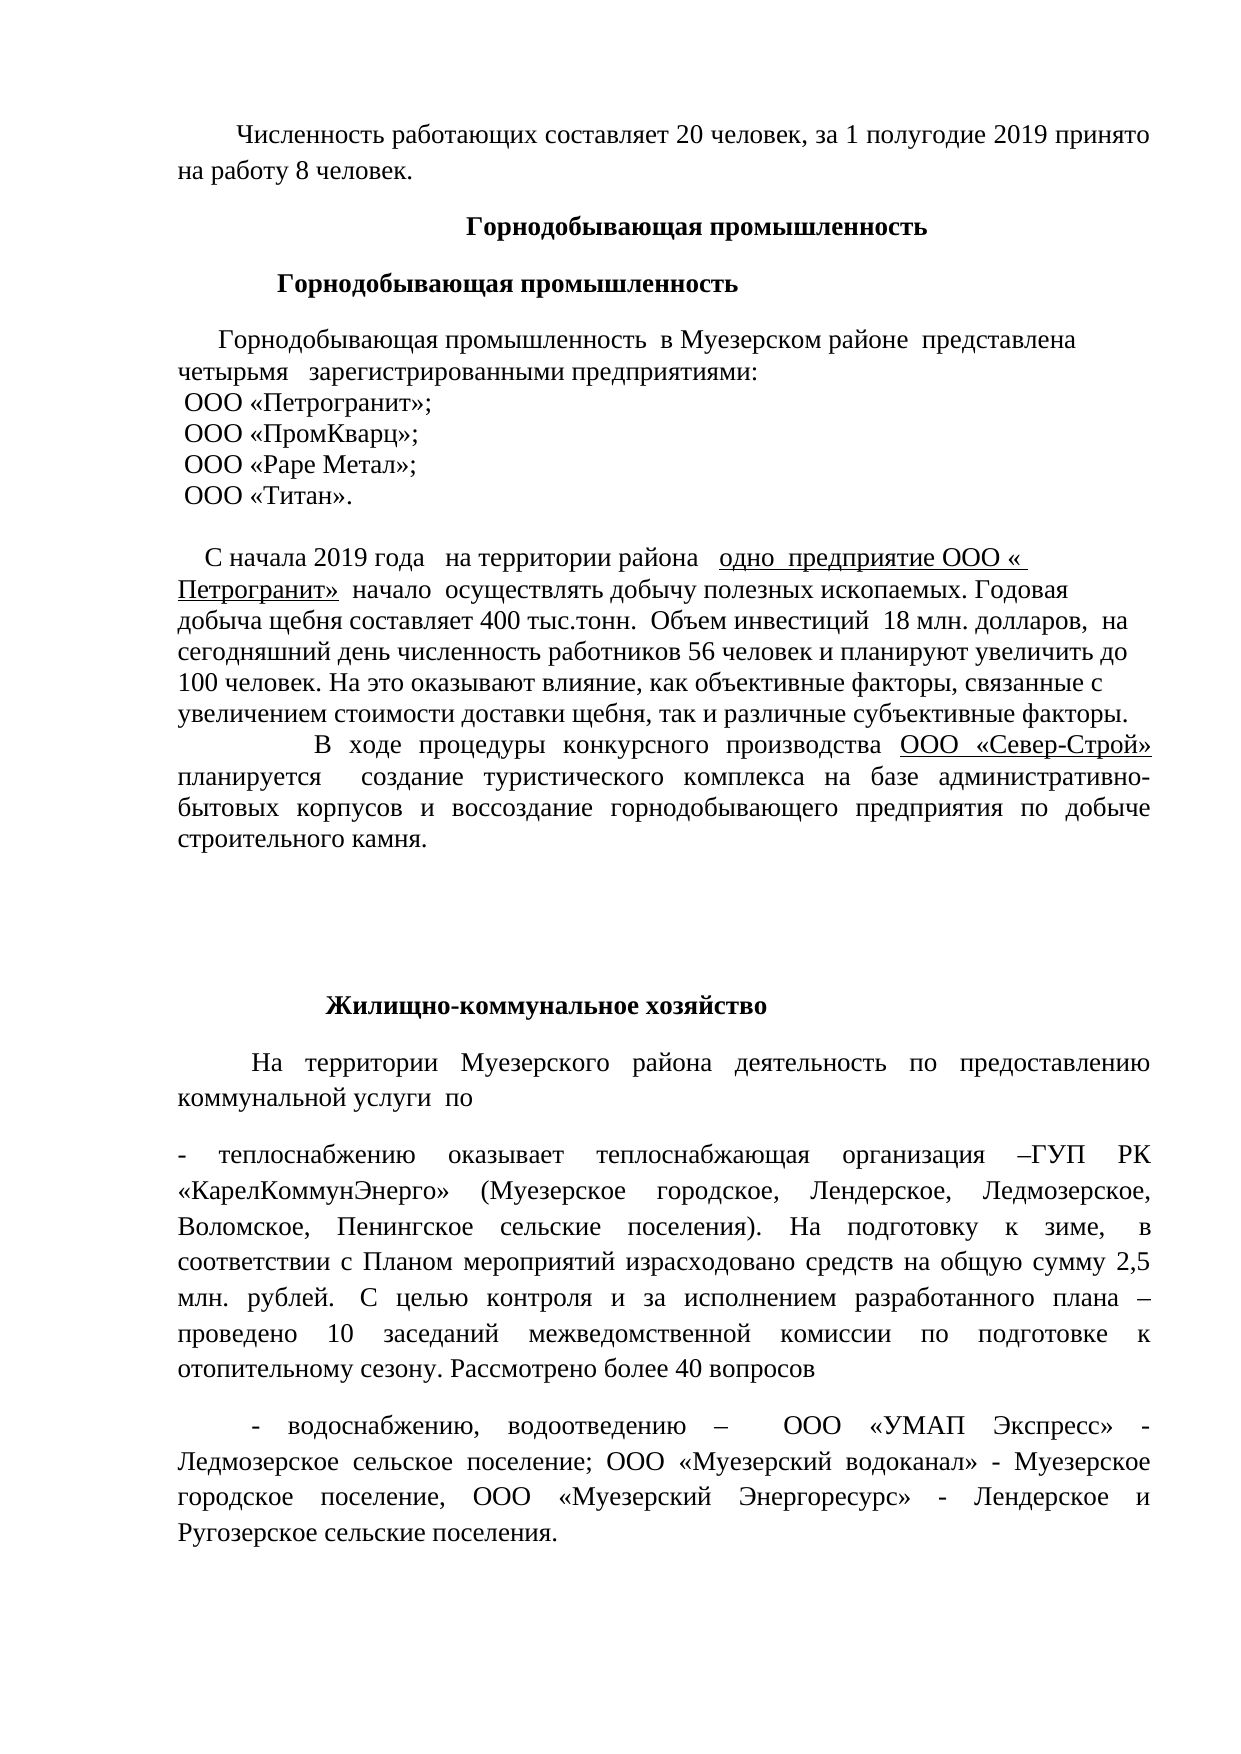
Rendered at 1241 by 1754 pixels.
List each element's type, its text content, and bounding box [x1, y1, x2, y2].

text В ходе процедуры конкурсного производства ООО «Север-Строй» планируется создание туристического комплекса на базе административно- бытовых корпусов и воссоздание горнодобывающего предприятия по добыче строительного камня. [177, 728, 1152, 853]
text Жилищно-коммунальное хозяйство [177, 989, 1152, 1020]
text ООО «ПромКварц»; [177, 417, 1152, 448]
text Горнодобывающая промышленность [177, 267, 1152, 298]
text - водоснабжению, водоотведению – ООО «УМАП Экспресс» - Ледмозерское сельское поселение; ООО «Муезерский водоканал» - Муезерское городское поселение, ООО «Муезерский Энергоресурс» - Лендерское и Ругозерское сельские поселения. [177, 1409, 1152, 1547]
text Численность работающих составляет 20 человек, за 1 полугодие 2019 принято на работу 8 человек. [177, 118, 1152, 185]
text На территории Муезерского района деятельность по предоставлению коммунальной услуги по [177, 1046, 1152, 1113]
text ООО «Титан». [177, 479, 1152, 510]
text - теплоснабжению оказывает теплоснабжающая организация –ГУП РК «КарелКоммунЭнерго» (Муезерское городское, Лендерское, Ледмозерское, Воломское, Пенингское сельские поселения). На подготовку к зиме, в соответствии с Планом мероприятий израсходовано средств на общую сумму 2,5 млн. рублей. С целью контроля и за исполнением разработанного плана – проведено 10 заседаний межведомственной комиссии по подготовке к отопительному сезону. Рассмотрено более 40 вопросов [177, 1138, 1152, 1384]
text Горнодобывающая промышленность в Муезерском районе представлена четырьмя зарегистрированными предприятиями: [177, 323, 1152, 386]
text ООО «Раре Метал»; [177, 448, 1152, 479]
text Горнодобывающая промышленность [177, 210, 1152, 242]
text ООО «Петрогранит»; [177, 386, 1152, 417]
text С начала 2019 года на территории района одно предприятие ООО « Петрогранит» начало осуществлять добычу полезных ископаемых. Годовая добыча щебня составляет 400 тыс.тонн. Объем инвестиций 18 млн. долларов, на сегодняшний день численность работников 56 человек и планируют увеличить до 100 человек. На это оказывают влияние, как объективные факторы, связанные с увеличением стоимости доставки щебня, так и различные субъективные факторы. [177, 542, 1152, 728]
